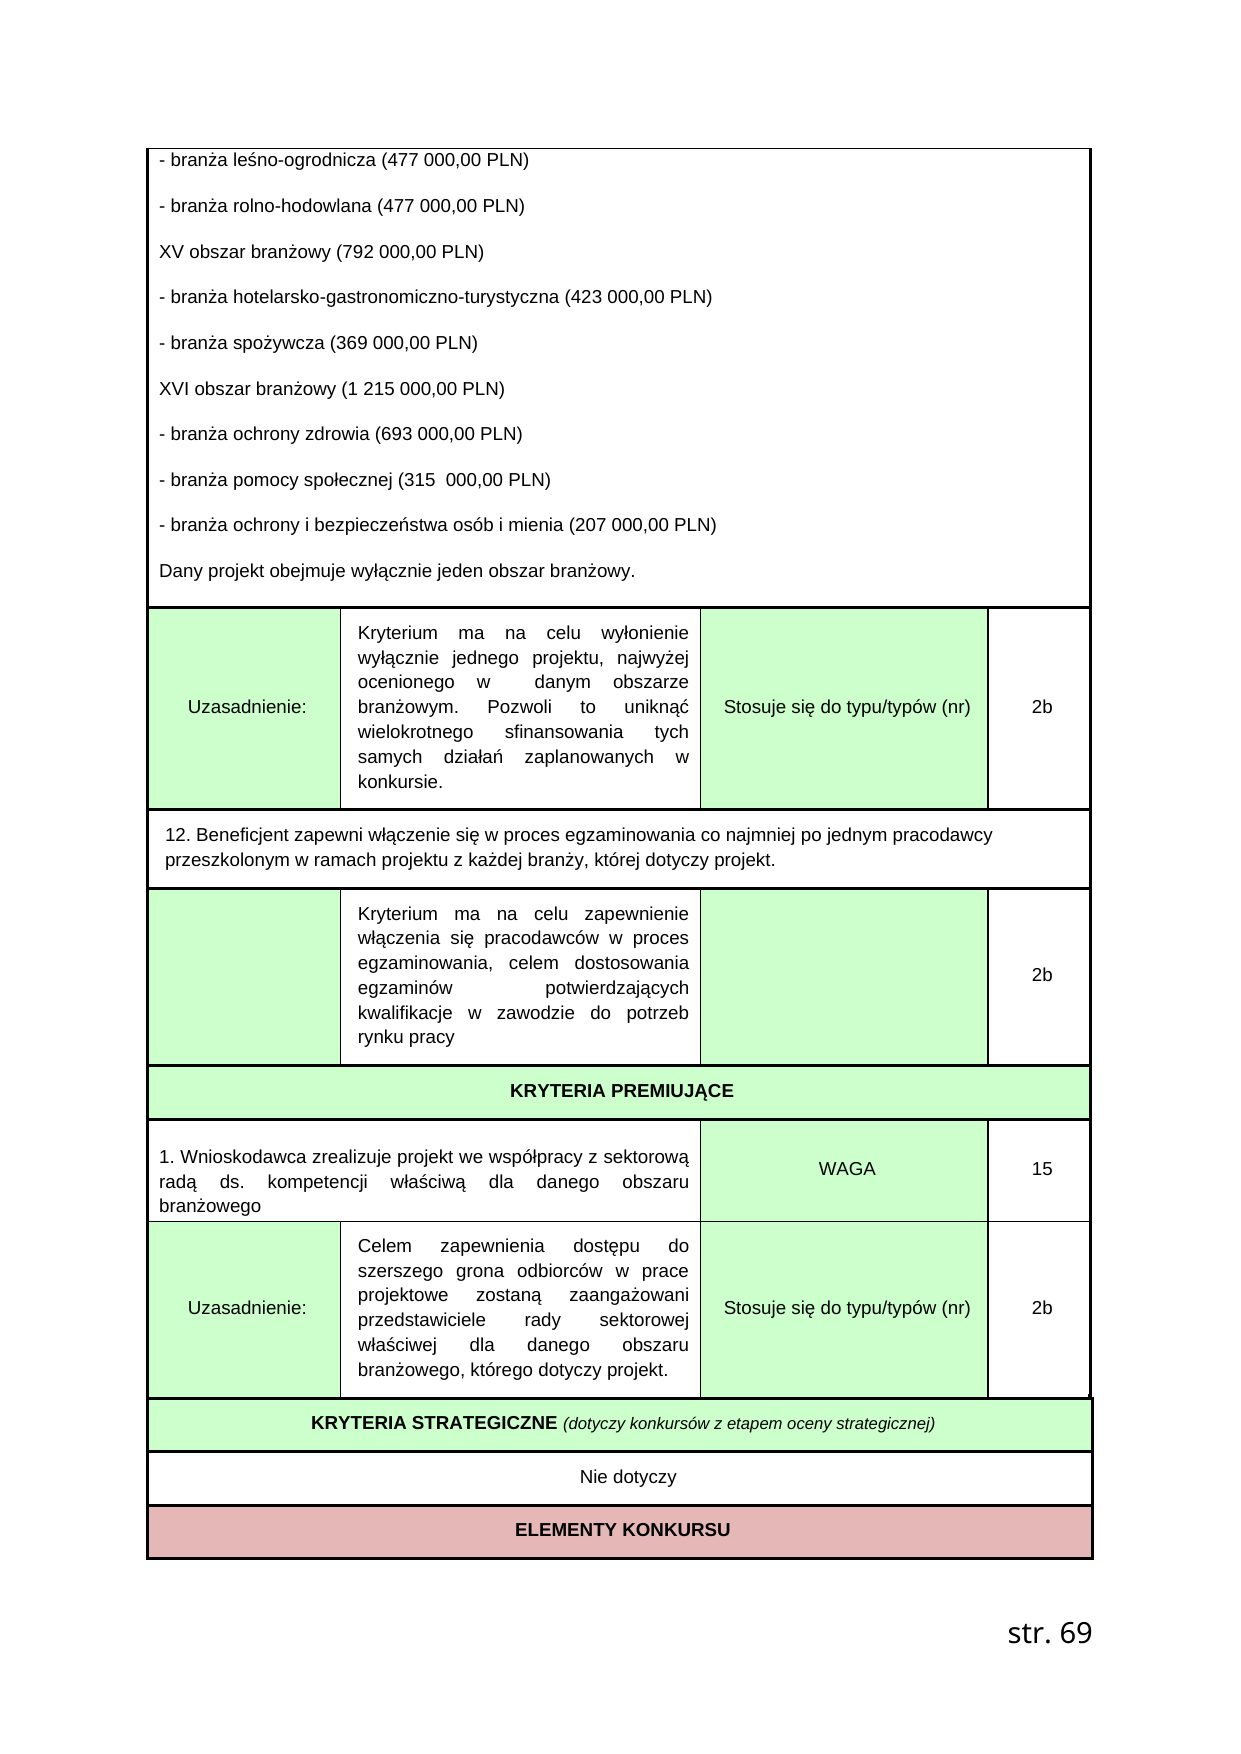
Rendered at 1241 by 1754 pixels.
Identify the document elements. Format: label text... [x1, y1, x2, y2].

table_cell Stosuje się do typu/typów (nr) [701, 609, 987, 808]
table_cell Stosuje się do typu/typów (nr) [701, 1222, 987, 1397]
table_cell Kryterium ma na celu zapewnienie włączenia się pracodawców w proces egzaminowania, celem dostosowania egzaminów potwierdzających kwalifikacje w zawodzie do potrzeb rynku pracy [341, 890, 700, 1064]
table_cell 15 [989, 1121, 1089, 1221]
table_cell Uzasadnienie: [149, 609, 340, 808]
table_cell Nie dotyczy [149, 1453, 1091, 1504]
table_cell KRYTERIA PREMIUJĄCE [149, 1067, 1089, 1118]
table_cell Celem zapewnienia dostępu do szerszego grona odbiorców w prace projektowe zostaną zaangażowani przedstawiciele rady sektorowej właściwej dla danego obszaru branżowego, którego dotyczy projekt. [341, 1222, 700, 1397]
table_cell 2b [989, 1222, 1089, 1397]
table_cell Kryterium ma na celu wyłonienie wyłącznie jednego projektu, najwyżej ocenionego w danym obszarze branżowym. Pozwoli to uniknąć wielokrotnego sfinansowania tych samych działań zaplanowanych w konkursie. [341, 609, 700, 808]
table_cell ELEMENTY KONKURSU [149, 1507, 1091, 1557]
table_cell [149, 890, 340, 1064]
table_cell WAGA [701, 1121, 987, 1221]
table_cell 12. Beneficjent zapewni włączenie się w proces egzaminowania co najmniej po jednym pracodawcy przeszkolonym w ramach projektu z każdej branży, której dotyczy projekt. [149, 811, 1089, 887]
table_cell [149, 149, 1089, 606]
table_cell KRYTERIA STRATEGICZNE (dotyczy konkursów z etapem oceny strategicznej) [149, 1400, 1091, 1450]
table_cell [701, 890, 987, 1064]
table_cell Uzasadnienie: [149, 1222, 340, 1397]
table_cell 1. Wnioskodawca zrealizuje projekt we współpracy z sektorową radą ds. kompetencji właściwą dla danego obszaru branżowego [149, 1121, 700, 1221]
table_cell 2b [989, 890, 1089, 1064]
table_cell 2b [989, 609, 1089, 808]
